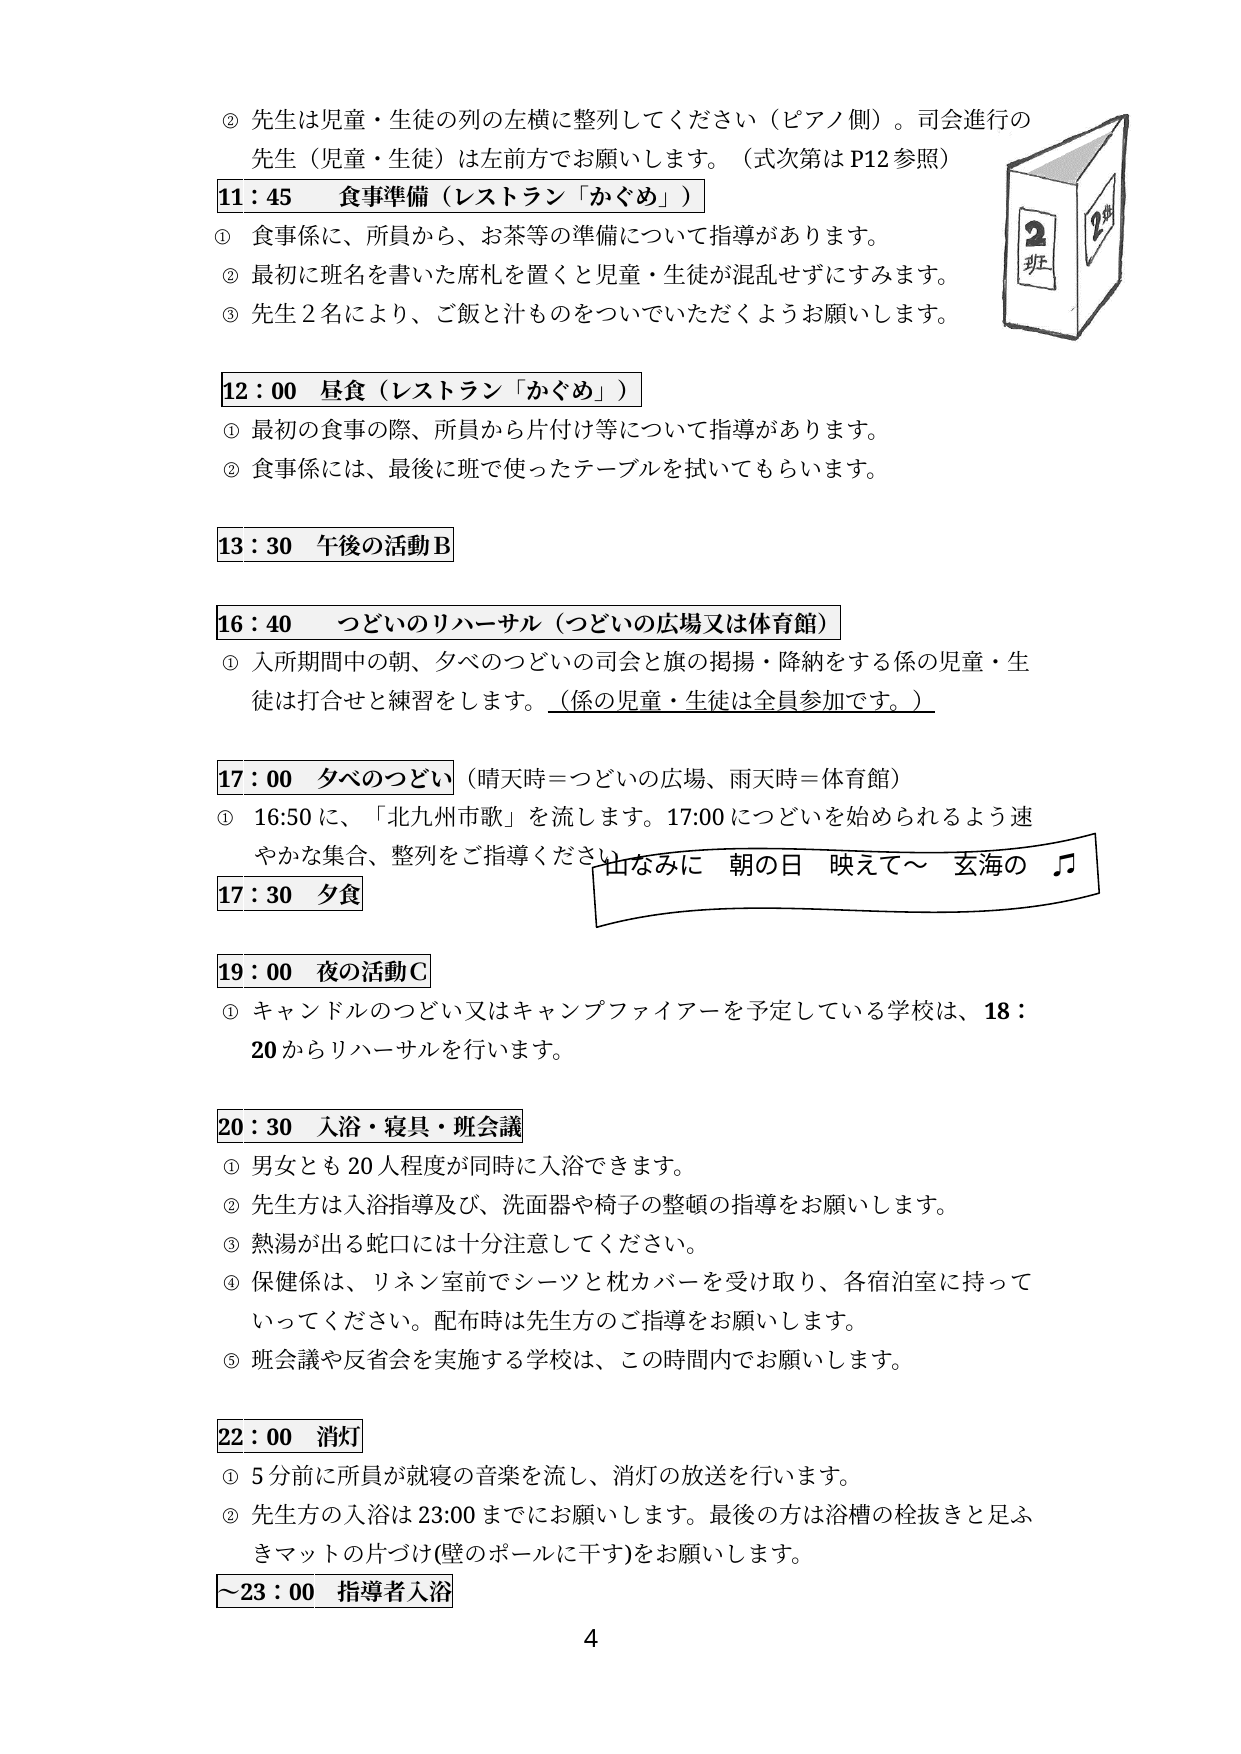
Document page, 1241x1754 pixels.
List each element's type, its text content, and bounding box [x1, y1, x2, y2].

list 先生２名により、ご飯と汁ものをついでいただくようお願いします。 [133, 293, 1033, 332]
list 入所期間中の朝、夕べのつどいの司会と旗の掲揚・降納をする係の児童・生徒は打合せと練習をします。（係の児童・生徒は全員参加です。） [222, 642, 1033, 719]
text 20：30 入浴・寝具・班会議 [148, 1107, 1033, 1145]
list 5分前に所員が就寝の音楽を流し、消灯の放送を行います。 [222, 1455, 1033, 1494]
text 13：30 午後の活動Ｂ [148, 525, 1033, 564]
list 男女とも20人程度が同時に入浴できます。 [223, 1145, 1033, 1184]
list 最初の食事の際、所員から片付け等について指導があります。 [223, 409, 1033, 448]
list 保健係は、リネン室前でシーツと枕カバーを受け取り、各宿泊室に持っていってください。配布時は先生方のご指導をお願いします。 [223, 1262, 1033, 1339]
list 先生は児童・生徒の列の左横に整列してください（ピアノ側）。司会進行の先生（児童・生徒）は左前方でお願いします。（式次第はP12参照） [222, 99, 1033, 177]
text 22：00 消灯 [148, 1417, 1033, 1455]
text 11：45 食事準備（レストラン「かぐめ」） [148, 177, 1033, 215]
picture [995, 105, 1132, 345]
text 17：30 夕食 [148, 874, 594, 913]
list 16:50に、「北九州市歌」を流します。17:00につどいを始められるよう速やかな集合、整列をご指導ください。 [216, 797, 1033, 874]
list 食事係に、所員から、お茶等の準備について指導があります。 [148, 215, 1033, 254]
list 熱湯が出る蛇口には十分注意してください。 [223, 1223, 1033, 1262]
text ～23：00 指導者入浴 [148, 1572, 1033, 1610]
text 19：00 夜の活動Ｃ [148, 952, 1033, 990]
text 17：00 夕べのつどい（晴天時＝つどいの広場、雨天時＝体育館） [148, 758, 1033, 797]
list 先生方の入浴は23:00までにお願いします。最後の方は浴槽の栓抜きと足ふきマットの片づけ(壁のポールに干す)をお願いします。 [222, 1494, 1033, 1572]
text 16：40 つどいのリハーサル（つどいの広場又は体育館） [148, 603, 1033, 642]
list 最初に班名を書いた席札を置くと児童・生徒が混乱せずにすみます。 [133, 254, 1033, 293]
list 先生方は入浴指導及び、洗面器や椅子の整頓の指導をお願いします。 [223, 1184, 1033, 1223]
list キャンドルのつどい又はキャンプファイアーを予定している学校は、18：20からリハーサルを行います。 [222, 990, 1033, 1068]
text 12：00 昼食（レストラン「かぐめ」） [148, 370, 1033, 409]
list 班会議や反省会を実施する学校は、この時間内でお願いします。 [223, 1339, 1033, 1378]
list 食事係には、最後に班で使ったテーブルを拭いてもらいます。 [223, 448, 1033, 487]
